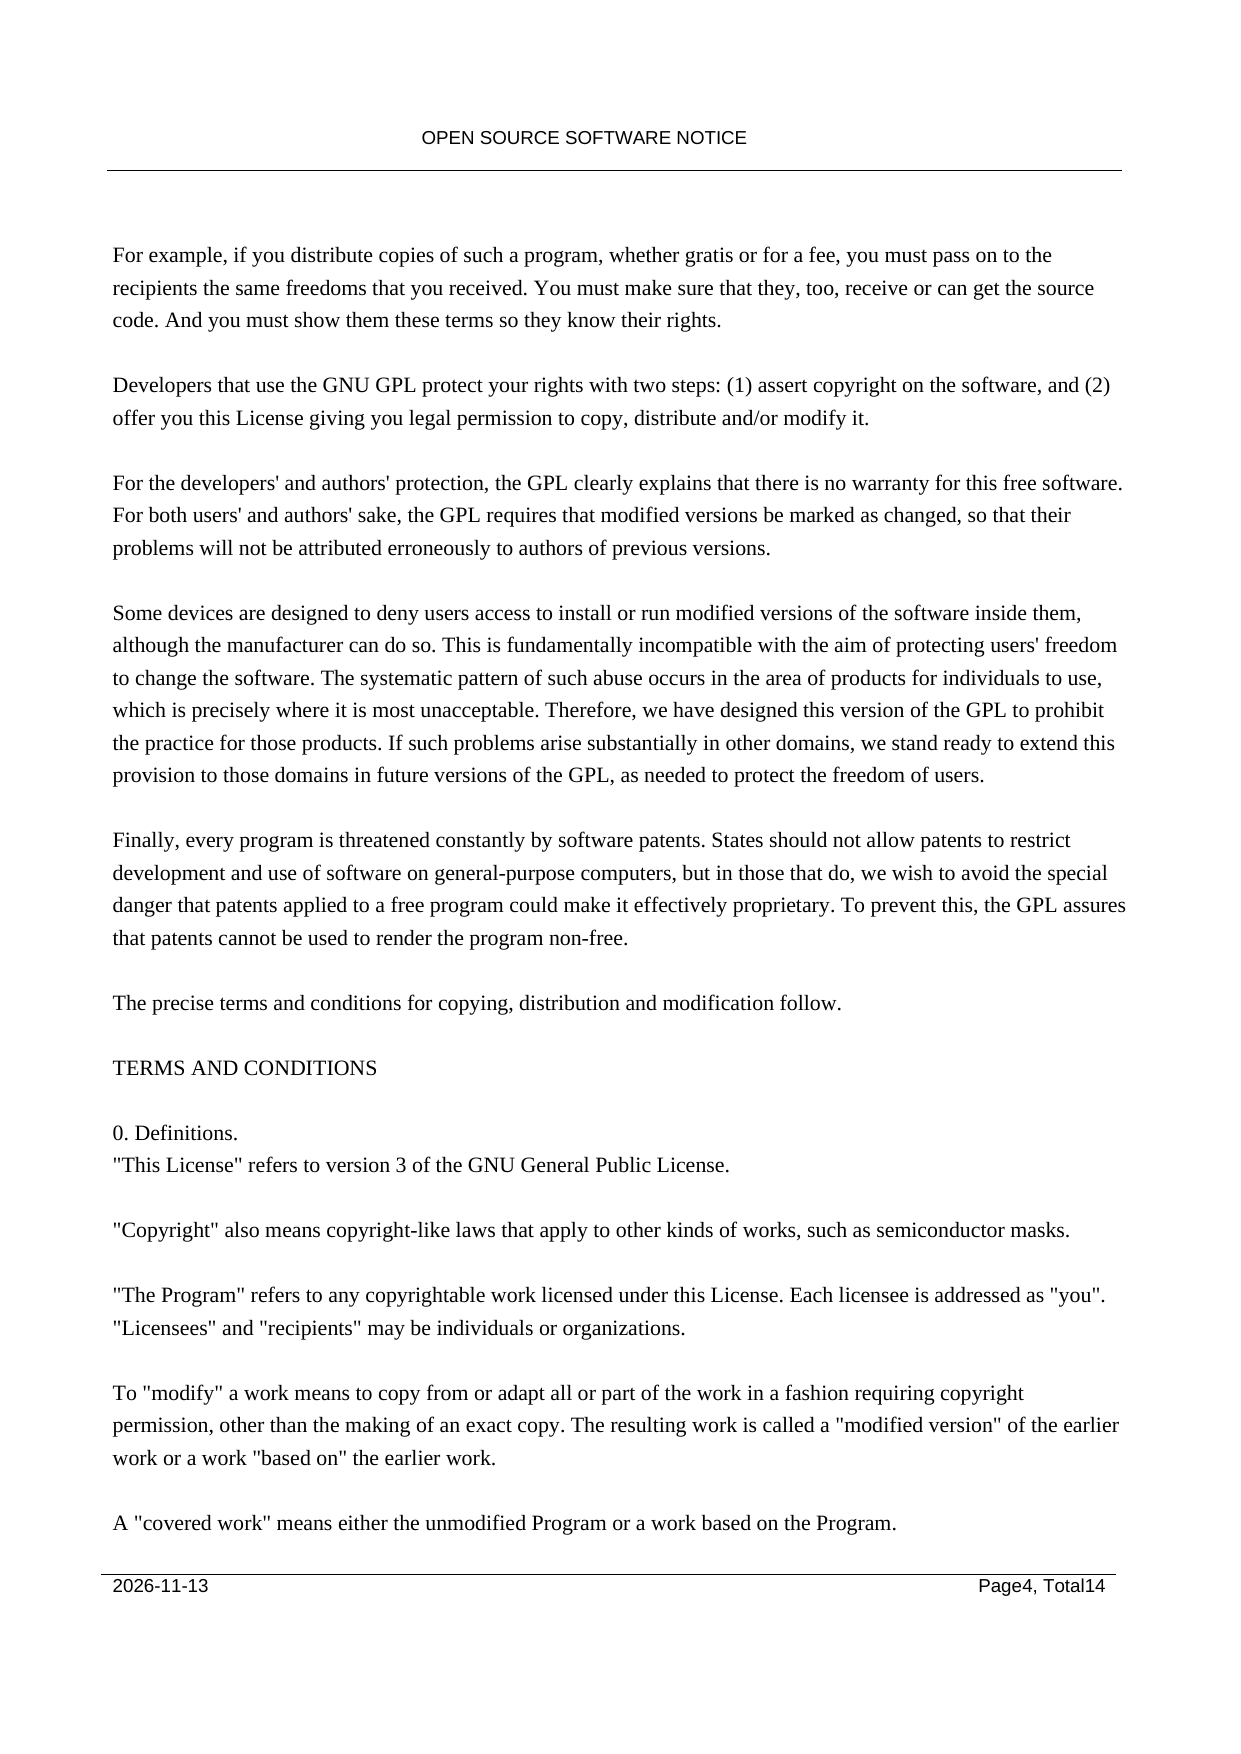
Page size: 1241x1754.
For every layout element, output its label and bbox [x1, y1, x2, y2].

text [112, 206, 1128, 1539]
